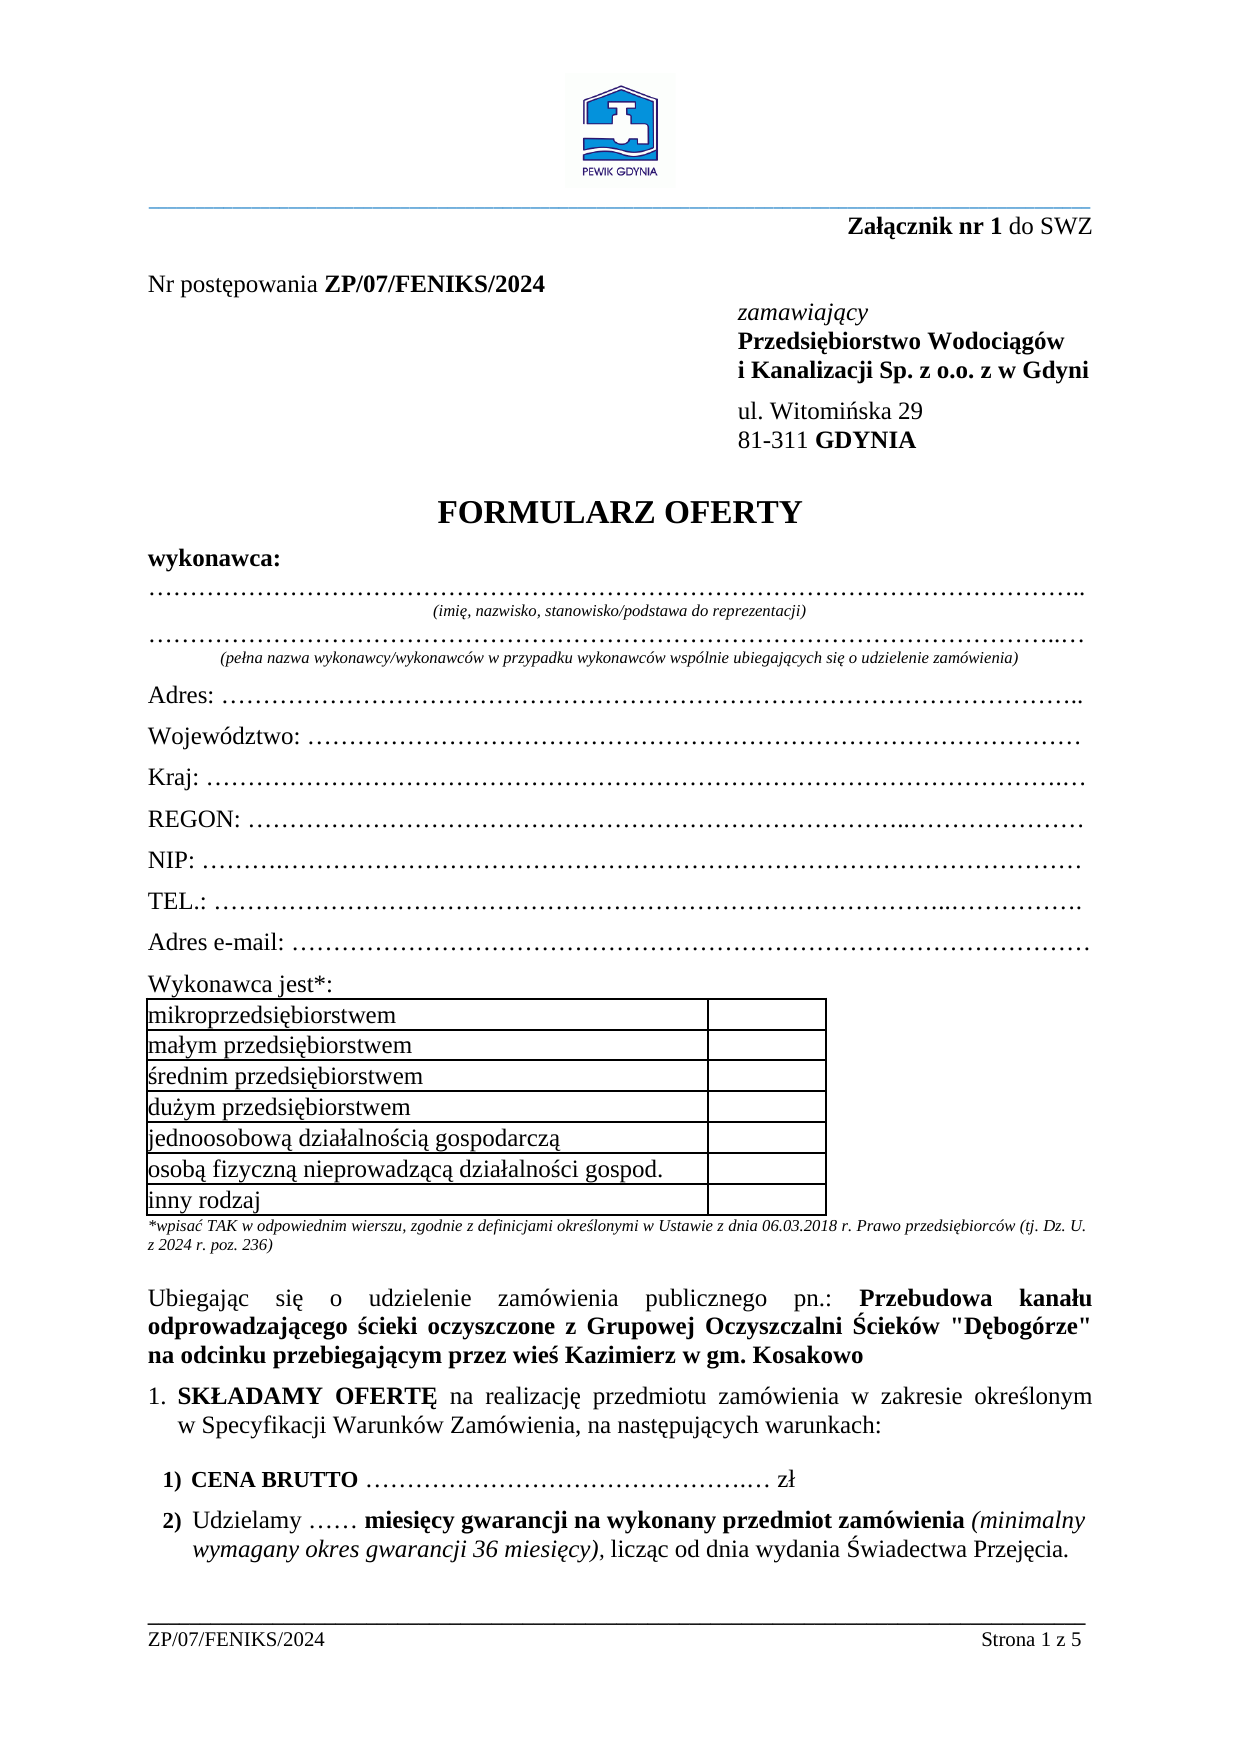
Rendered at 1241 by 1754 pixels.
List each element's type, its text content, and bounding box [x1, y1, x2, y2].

text Załącznik nr 1 do SWZ [516, 211, 1093, 239]
table_cell [709, 1031, 825, 1059]
table_cell jednoosobową działalnością gospodarczą [148, 1123, 707, 1152]
text REGON: ……………………………………………………………………..………………… [148, 804, 1093, 832]
text zamawiający [148, 297, 1093, 326]
text FORMULARZ OFERTY [148, 492, 1093, 530]
table_cell [709, 1154, 825, 1183]
text TEL.: ……………………………………………………………………………..……………. [148, 886, 1093, 915]
text Przedsiębiorstwo Wodociągów [738, 326, 1093, 355]
table_cell [709, 1123, 825, 1152]
text Województwo: ………………………………………………………………………………… [148, 721, 1093, 750]
table_cell osobą fizyczną nieprowadzącą działalności gospod. [148, 1154, 707, 1183]
table_cell [709, 1185, 825, 1213]
text Adres: ………………………………………………………………………………………….. [148, 680, 1093, 709]
table_cell średnim przedsiębiorstwem [148, 1061, 707, 1090]
list CENA BRUTTO ……………………………………….… zł [162, 1464, 1093, 1493]
text i Kanalizacji Sp. z o.o. z w Gdyni [738, 355, 1093, 384]
text (pełna nazwa wykonawcy/wykonawców w przypadku wykonawców wspólnie ubiegających się o udzielenie zamówienia) [148, 648, 1093, 667]
text wykonawca: [148, 543, 1093, 572]
table_cell [709, 1061, 825, 1090]
text 81-311 GDYNIA [738, 425, 1093, 454]
text ………………………………………………………………………………………………..… [148, 619, 1093, 648]
subtitle Nr postępowania ZP/07/FENIKS/2024 [148, 269, 1093, 297]
list SKŁADAMY OFERTĘ na realizację przedmiotu zamówienia w zakresie określonym w Specyfikacji Warunków Zamówienia, na następujących warunkach: [148, 1381, 1093, 1439]
picture [564, 73, 676, 188]
table_cell dużym przedsiębiorstwem [148, 1092, 707, 1121]
table_cell małym przedsiębiorstwem [148, 1031, 707, 1059]
text *wpisać TAK w odpowiednim wierszu, zgodnie z definicjami określonymi w Ustawie z dnia 06.03.2018 r. Prawo przedsiębiorców (tj. Dz. U. z 2024 r. poz. 236) [148, 997, 1093, 1254]
table_cell inny rodzaj [148, 1185, 707, 1213]
table_cell [709, 1092, 825, 1121]
text Ubiegając się o udzielenie zamówienia publicznego pn.: Przebudowa kanału odprowadzającego ścieki oczyszczone z Grupowej Oczyszczalni Ścieków "Dębogórze" na odcinku przebiegającym przez wieś Kazimierz w gm. Kosakowo [148, 1283, 1093, 1369]
text Wykonawca jest*: [148, 969, 1093, 997]
list Udzielamy …… miesięcy gwarancji na wykonany przedmiot zamówienia (minimalny wymagany okres gwarancji 36 miesięcy), licząc od dnia wydania Świadectwa Przejęcia. [162, 1505, 1093, 1563]
table_header mikroprzedsiębiorstwem [148, 1000, 707, 1028]
table_header [709, 1000, 825, 1028]
text ul. Witomińska 29 [738, 396, 1093, 425]
text NIP: ……….…………………………………………………………………………………… [148, 845, 1093, 874]
text (imię, nazwisko, stanowisko/podstawa do reprezentacji) [148, 600, 1093, 619]
text Adres e-mail: …………………………………………………………………………………… [148, 927, 1093, 956]
text Kraj: ………………………………………………………………………………………….… [148, 762, 1093, 791]
text ………………………………………………………………………………………………….. [148, 572, 1093, 600]
